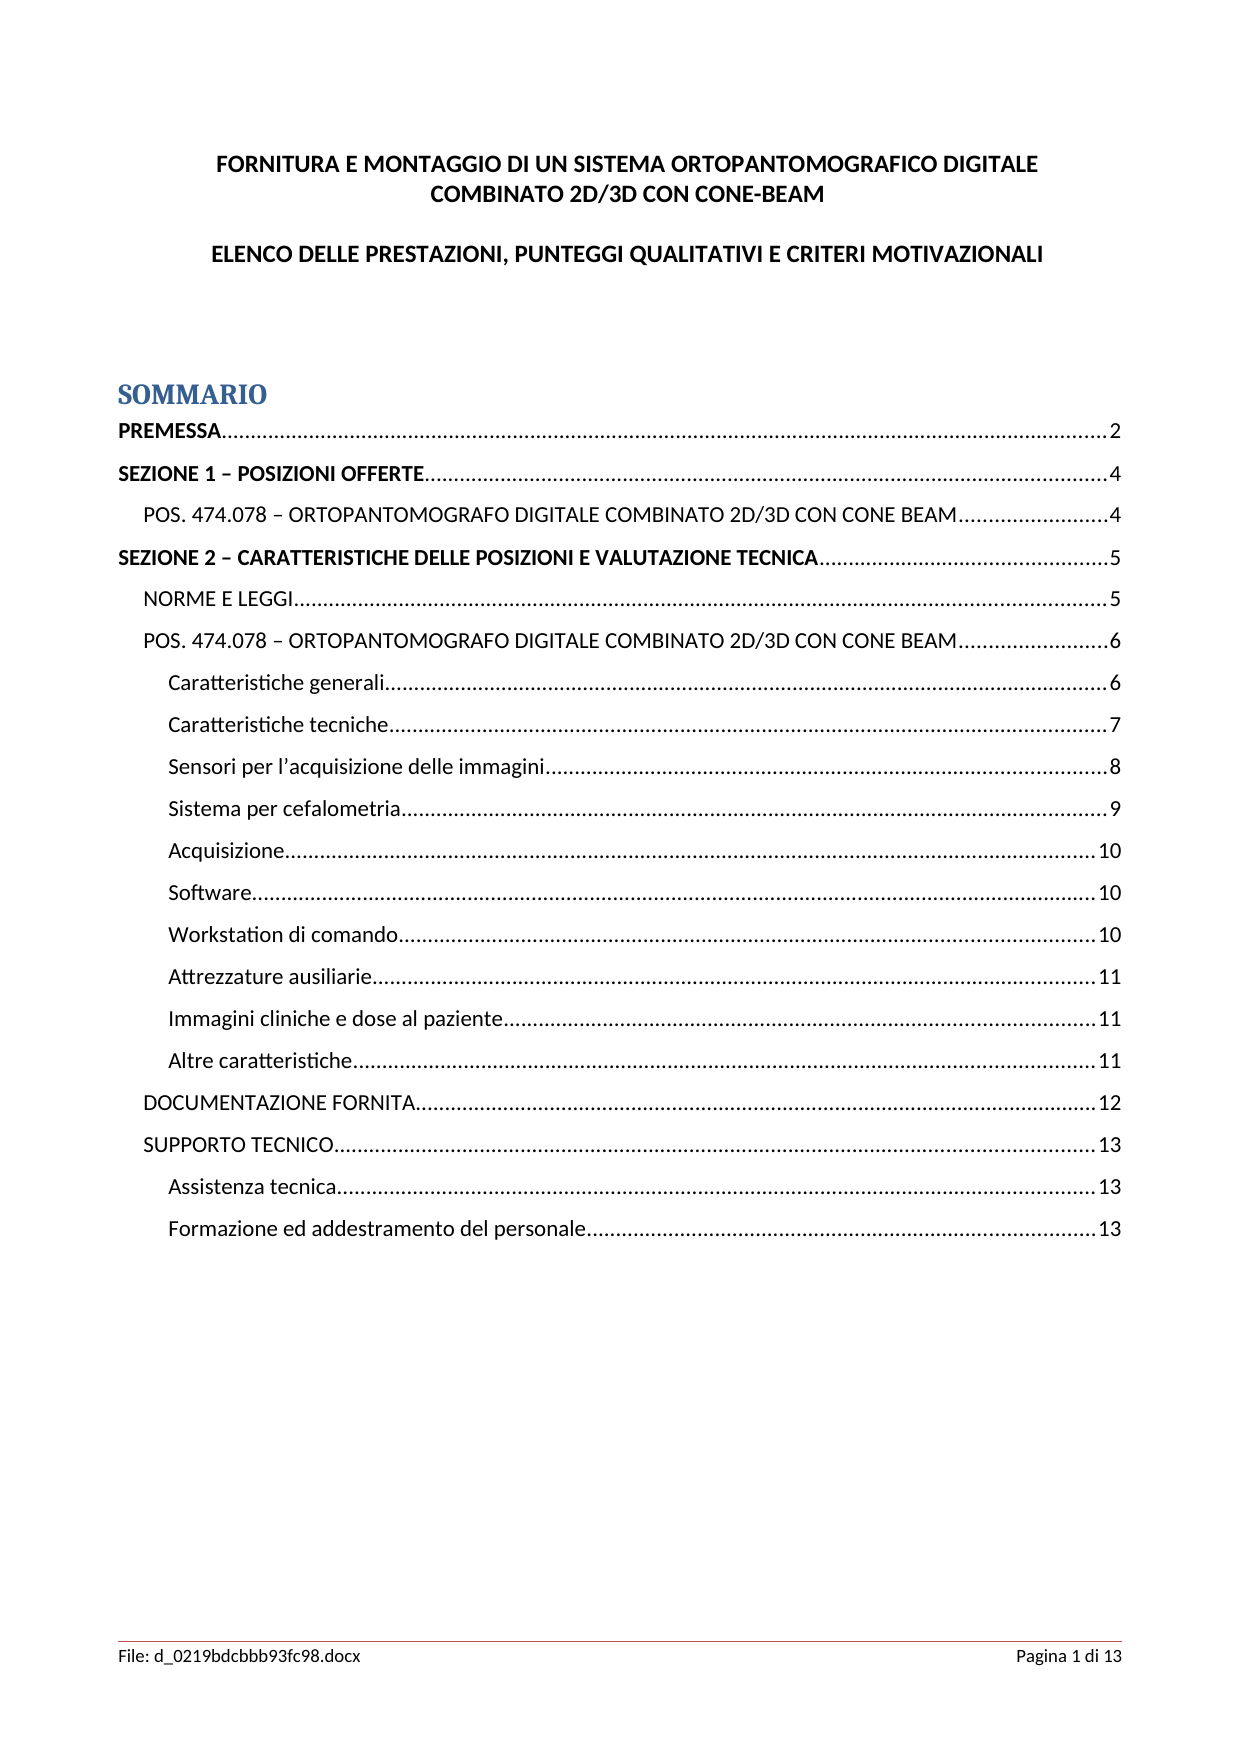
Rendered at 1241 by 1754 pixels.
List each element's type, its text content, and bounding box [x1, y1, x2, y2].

text FORNITURA E MONTAGGIO DI UN SISTEMA ORTOPANTOMOGRAFICO DIGITALE COMBINATO 2D/3D CON CONE-BEAM [155, 148, 1100, 209]
text ELENCO DELLE PRESTAZIONI, PUNTEGGI QUALITATIVI E CRITERI MOTIVAZIONALI [155, 238, 1100, 268]
